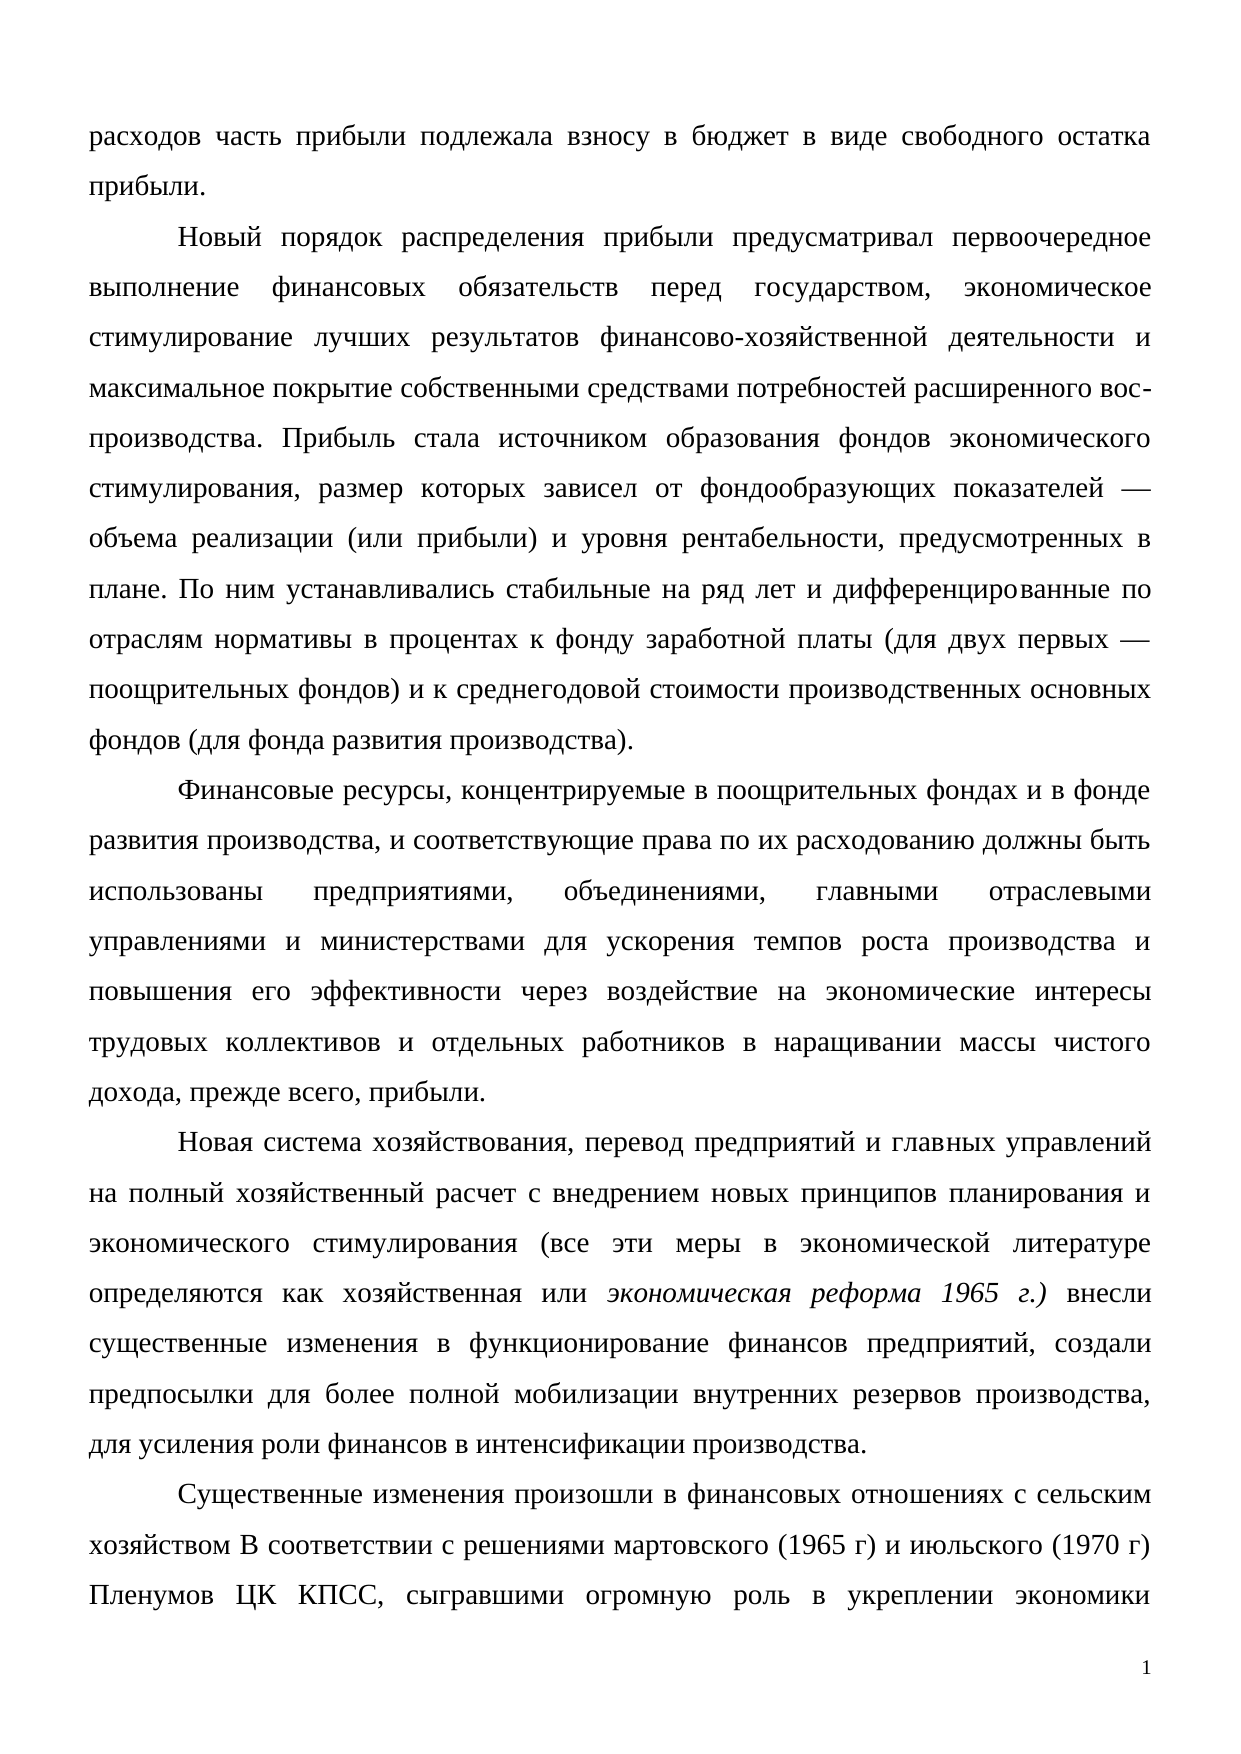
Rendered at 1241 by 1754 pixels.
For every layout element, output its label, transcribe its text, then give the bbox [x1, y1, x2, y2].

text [88, 1477, 1152, 1611]
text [88, 118, 1152, 202]
text Финансовые ресурсы, концентрируемые в поощрительных фондах и в фонде развития производства, и соответствующие права по их расходованию должны быть использованы предприятиями, объединениями, главными отраслевыми управлениями и министерствами для ускорения темпов роста производства и повышения его эффективности через воздействие на экономические интересы трудовых коллективов и отдельных работников в наращивании массы чистого дохода, прежде всего, прибыли. [88, 772, 1152, 1108]
text Новый порядок распределения прибыли предусматривал первоочередное выполнение финансовых обязательств перед государством, экономическое стимулирование лучших результатов финансово-хозяйственной деятельности и максимальное покрытие собственными средствами потребностей расширенного воспроизводства. Прибыль стала источником образования фондов экономического стимулирования, размер которых зависел от фондообразующих показателей — объема реализации (или прибыли) и уровня рентабельности, предусмотренных в плане. По ним устанавливались стабильные на ряд лет и дифференцированные по отраслям нормативы в процентах к фонду заработной платы (для двух первых — поощрительных фондов) и к среднегодовой стоимости производственных основных фондов (для фонда развития производства). [88, 219, 1152, 755]
text Новая система хозяйствования, перевод предприятий и главных управлений на полный хозяйственный расчет с внедрением новых принципов планирования и экономического стимулирования (все эти меры в экономической литературе определяются как хозяйственная или экономическая реформа 1965 г.) внесли существенные изменения в функционирование финансов предприятий, создали предпосылки для более полной мобилизации внутренних резервов производства, для усиления роли финансов в интенсификации производства. [88, 1124, 1152, 1460]
